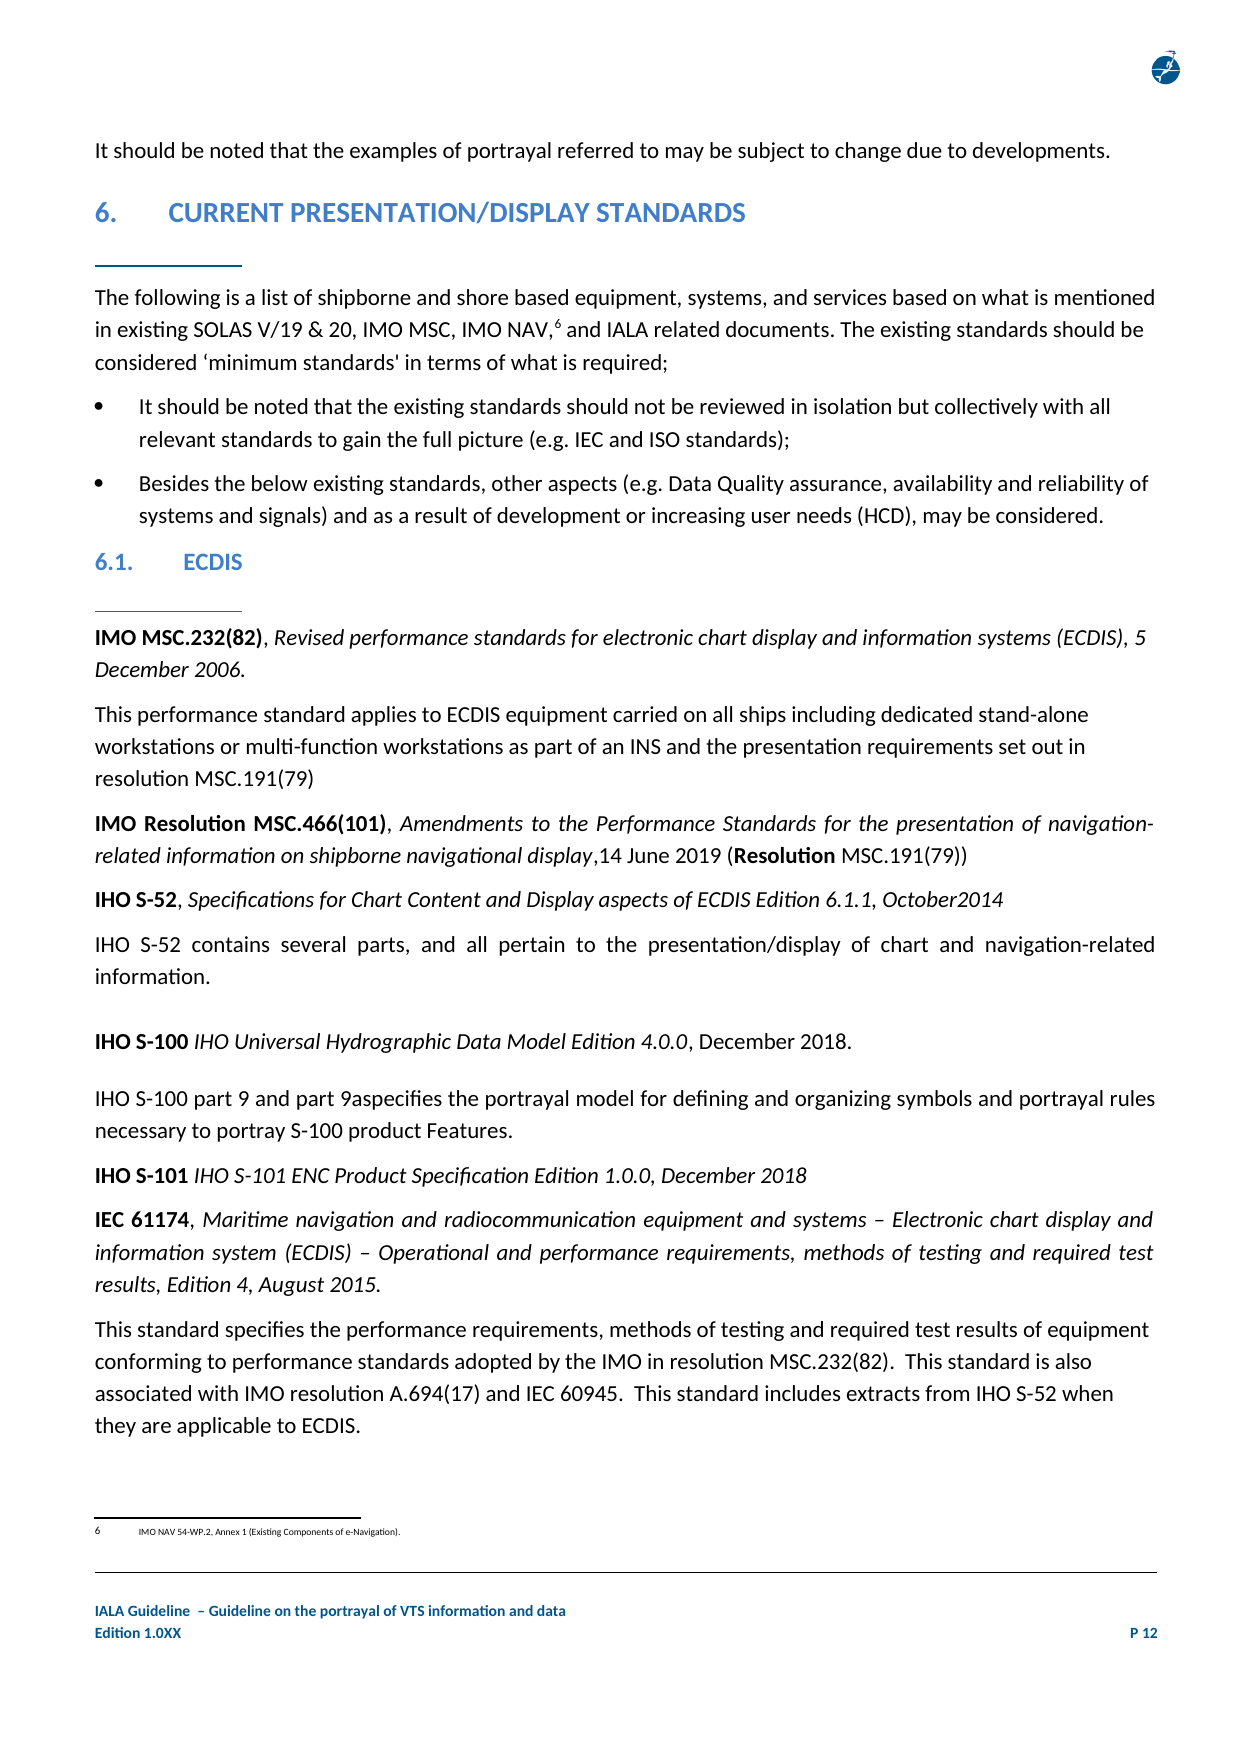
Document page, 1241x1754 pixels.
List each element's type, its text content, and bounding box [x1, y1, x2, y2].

text It should be noted that the examples of portrayal referred to may be subject to change due to developments. [94, 136, 1157, 164]
subtitle CURRENT PRESENTATION/DISPLAY STANDARDS [94, 194, 1157, 229]
list This performance standard applies to ECDIS equipment carried on all ships including dedicated stand-alone workstations or multi-function workstations as part of an INS and the presentation requirements set out in resolution MSC.191(79) [94, 700, 1157, 792]
text IEC 61174, Maritime navigation and radiocommunication equipment and systems – Electronic chart display and information system (ECDIS) – Operational and performance requirements, methods of testing and required test results, Edition 4, August 2015. [94, 1206, 1157, 1298]
text It should be noted that the existing standards should not be reviewed in isolation but collectively with all relevant standards to gain the full picture (e.g. IEC and ISO standards); [94, 392, 1157, 453]
text This standard specifies the performance requirements, methods of testing and required test results of equipment conforming to performance standards adopted by the IMO in resolution MSC.232(82). This standard is also associated with IMO resolution A.694(17) and IEC 60945. This standard includes extracts from IHO S-52 when they are applicable to ECDIS. [94, 1315, 1157, 1439]
text IHO S-100 IHO Universal Hydrographic Data Model Edition 4.0.0, December 2018. [94, 995, 1157, 1055]
text Besides the below existing standards, other aspects (e.g. Data Quality assurance, availability and reliability of systems and signals) and as a result of development or increasing user needs (HCD), may be considered. [94, 469, 1157, 529]
text IHO S-100 part 9 and part 9aspecifies the portrayal model for defining and organizing symbols and portrayal rules necessary to portray S-100 product Features. [94, 1084, 1157, 1144]
list IMO Resolution MSC.466(101), Amendments to the Performance Standards for the presentation of navigation-related information on shipborne navigational display,14 June 2019 (Resolution MSC.191(79)) [94, 809, 1157, 869]
text IHO S-101 IHO S-101 ENC Product Specification Edition 1.0.0, December 2018 [94, 1161, 1157, 1189]
subtitle ECDIS [94, 546, 1157, 577]
text IMO MSC.232(82), Revised performance standards for electronic chart display and information systems (ECDIS), 5 December 2006. [94, 623, 1157, 683]
text The following is a list of shipborne and shore based equipment, systems, and services based on what is mentioned in existing SOLAS V/19 & 20, IMO MSC, IMO NAV, and IALA related documents. The existing standards should be considered ‘minimum standards' in terms of what is required; [94, 283, 1157, 376]
text IHO S-52 contains several parts, and all pertain to the presentation/display of chart and navigation-related information. [94, 930, 1157, 991]
picture [1120, 0, 1239, 119]
text IHO S-52, Specifications for Chart Content and Display aspects of ECDIS Edition 6.1.1, October2014 [94, 886, 1157, 914]
